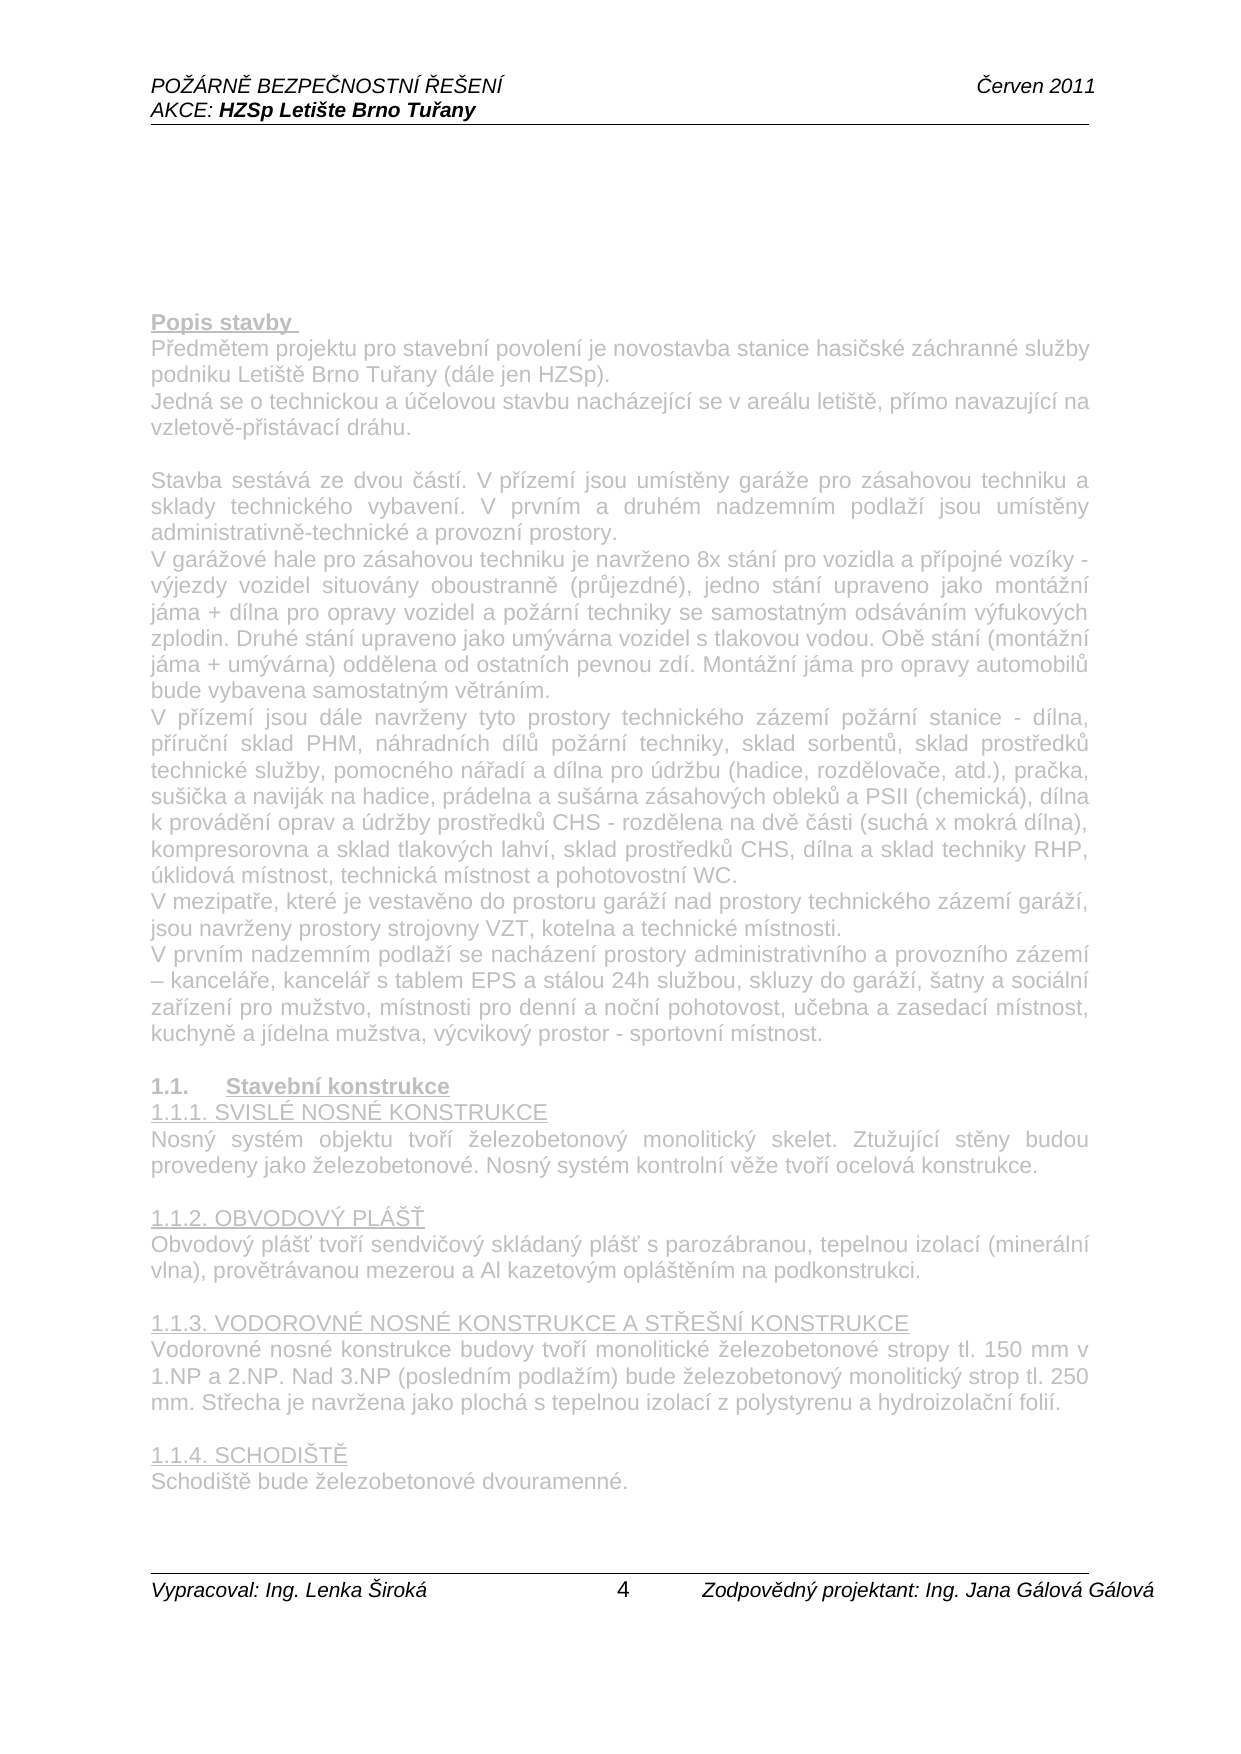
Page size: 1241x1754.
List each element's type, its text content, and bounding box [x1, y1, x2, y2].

text Schodiště bude železobetonové dvouramenné. [151, 1468, 1089, 1494]
text V prvním nadzemním podlaží se nacházení prostory administrativního a provozního zázemí – kanceláře, kancelář s tablem EPS a stálou 24h službou, skluzy do garáží, šatny a sociální zařízení pro mužstvo, místnosti pro denní a noční pohotovost, učebna a zasedací místnost, kuchyně a jídelna mužstva, výcvikový prostor - sportovní místnost. [151, 941, 1089, 1046]
text Nosný systém objektu tvoří železobetonový monolitický skelet. Ztužující stěny budou provedeny jako železobetonové. Nosný systém kontrolní věže tvoří ocelová konstrukce. [151, 1126, 1089, 1178]
text V přízemí jsou dále navrženy tyto prostory technického zázemí požární stanice - dílna, příruční sklad PHM, náhradních dílů požární techniky, sklad sorbentů, sklad prostředků technické služby, pomocného nářadí a dílna pro údržbu (hadice, rozdělovače, atd.), pračka, sušička a naviják na hadice, prádelna a sušárna zásahových obleků a PSII (chemická), dílna k provádění oprav a údržby prostředků CHS - rozdělena na dvě části (suchá x mokrá dílna), kompresorovna a sklad tlakových lahví, sklad prostředků CHS, dílna a sklad techniky RHP, úklidová místnost, technická místnost a pohotovostní WC. [151, 704, 1089, 888]
text V mezipatře, které je vestavěno do prostoru garáží nad prostory technického zázemí garáží, jsou navrženy prostory strojovny VZT, kotelna a technické místnosti. [151, 888, 1089, 941]
subtitle 1.1.1. Svislé nosné konstrukce [151, 1099, 1089, 1126]
subtitle Stavební konstrukce [151, 1073, 1089, 1099]
text V garážové hale pro zásahovou techniku je navrženo 8x stání pro vozidla a přípojné vozíky - výjezdy vozidel situovány oboustranně (průjezdné), jedno stání upraveno jako montážní jáma + dílna pro opravy vozidel a požární techniky se samostatným odsáváním výfukových zplodin. Druhé stání upraveno jako umývárna vozidel s tlakovou vodou. Obě stání (montážní jáma + umývárna) oddělena od ostatních pevnou zdí. Montážní jáma pro opravy automobilů bude vybavena samostatným větráním. [151, 546, 1089, 704]
text Obvodový plášť tvoří sendvičový skládaný plášť s parozábranou, tepelnou izolací (minerální vlna), provětrávanou mezerou a Al kazetovým opláštěním na podkonstrukci. [151, 1231, 1089, 1284]
text Předmětem projektu pro stavební povolení je novostavba stanice hasičské záchranné služby podniku Letiště Brno Tuřany (dále jen HZSp). [151, 335, 1089, 388]
subtitle 1.1.2. OBVODOVÝ PLÁŠŤ [151, 1204, 1089, 1231]
text Stavba sestává ze dvou částí. V přízemí jsou umístěny garáže pro zásahovou techniku a sklady technického vybavení. V prvním a druhém nadzemním podlaží jsou umístěny administrativně-technické a provozní prostory. [151, 467, 1089, 546]
text Jedná se o technickou a účelovou stavbu nacházející se v areálu letiště, přímo navazující na vzletově-přistávací dráhu. [151, 388, 1089, 440]
text Vodorovné nosné konstrukce budovy tvoří monolitické železobetonové stropy tl. v 1.NP a 2.NP. Nad 3.NP (posledním podlažím) bude železobetonový monolitický strop tl. . Střecha je navržena jako plochá s tepelnou izolací z polystyrenu a hydroizolační folií. [151, 1336, 1089, 1415]
subtitle 1.1.4. Schodiště [151, 1442, 1089, 1468]
subtitle Popis stavby [151, 308, 1089, 335]
subtitle 1.1.3. Vodorovné nosné konstrukce a střešní konstrukce [151, 1310, 1089, 1336]
